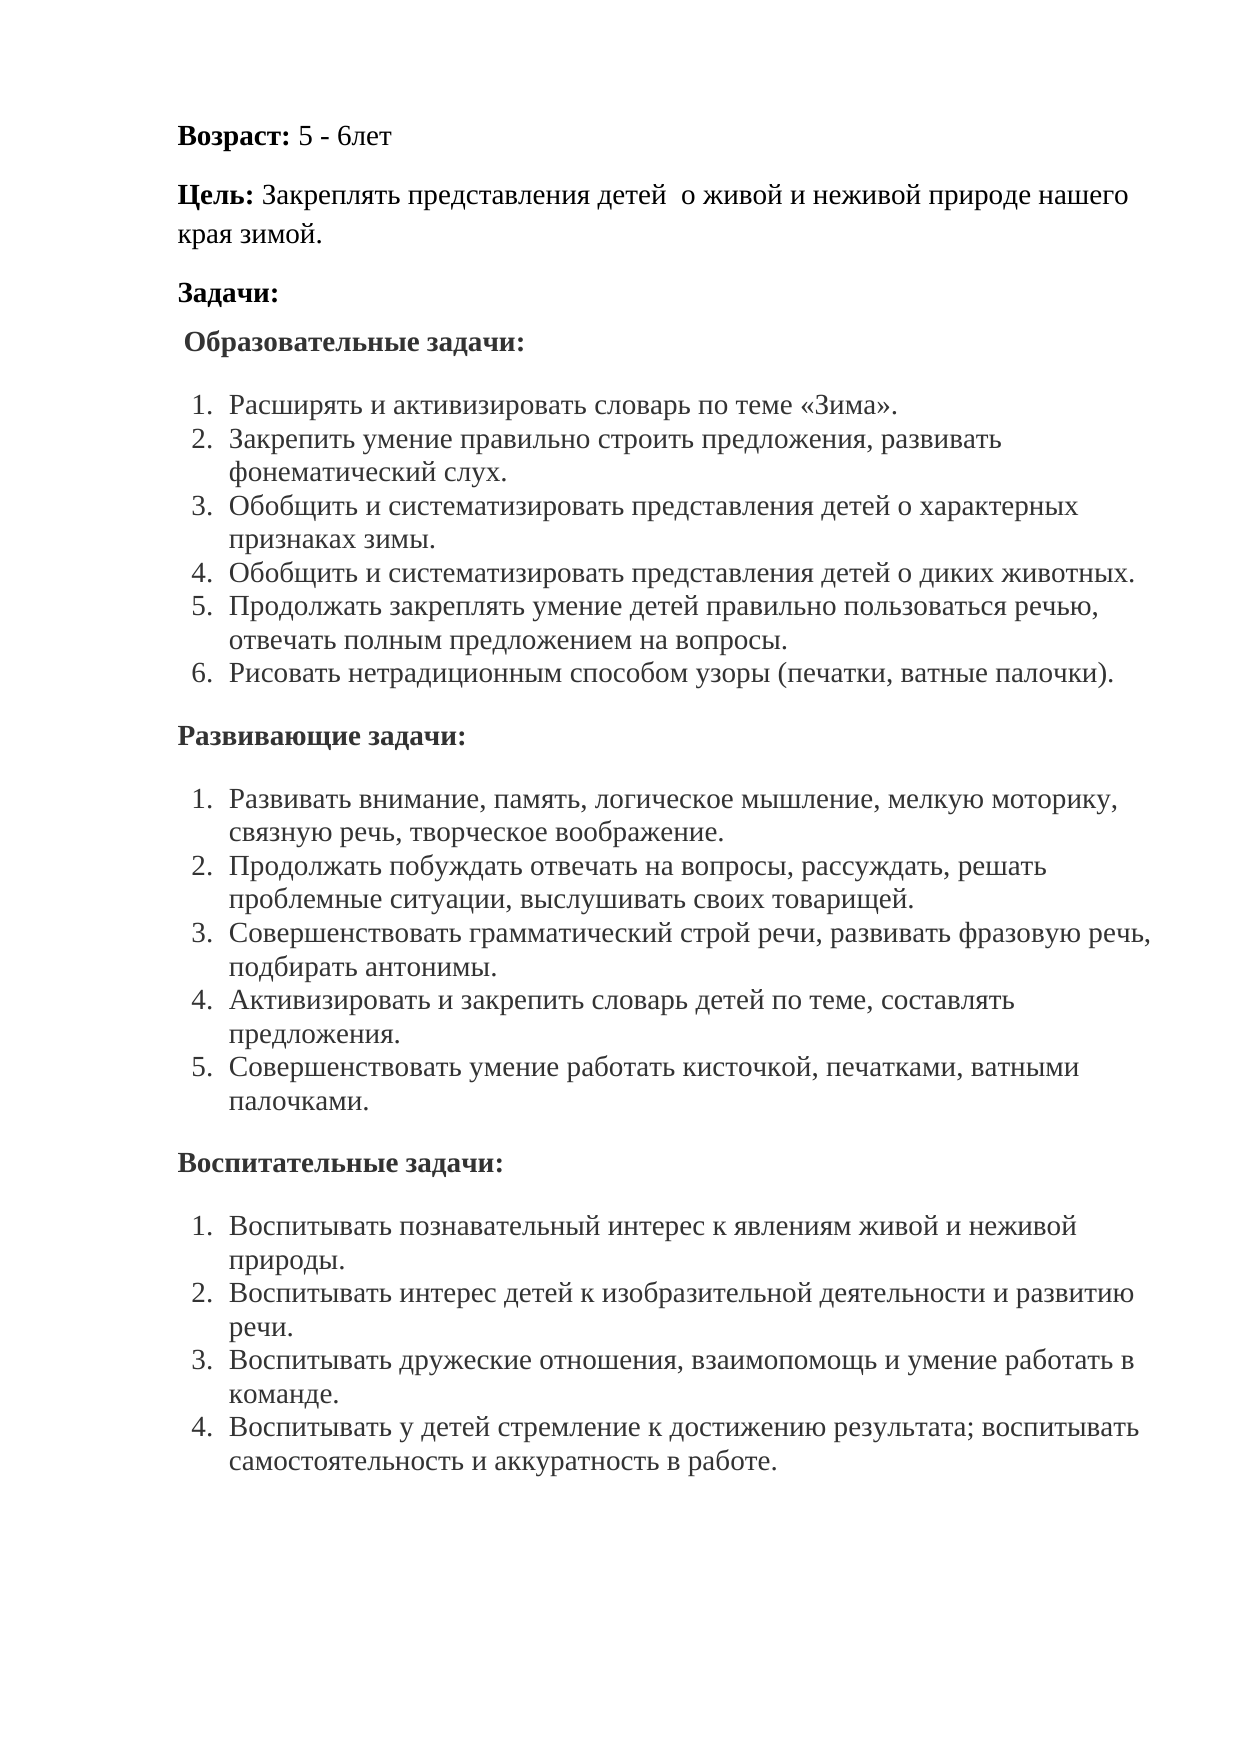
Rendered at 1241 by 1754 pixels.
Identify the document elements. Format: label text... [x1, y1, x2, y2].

list Совершенствовать грамматический строй речи, развивать фразовую речь, подбирать антонимы. [191, 915, 1152, 982]
list Продолжать закреплять умение детей правильно пользоваться речью, отвечать полным предложением на вопросы. [191, 588, 1152, 656]
list Развивать внимание, память, логическое мышление, мелкую моторику, связную речь, творческое воображение. [191, 781, 1152, 848]
text Образовательные задачи: [177, 324, 1152, 358]
list Обобщить и систематизировать представления детей о диких животных. [191, 555, 1152, 588]
list Рисовать нетрадиционным способом узоры (печатки, ватные палочки). [191, 656, 1152, 689]
list Воспитывать дружеские отношения, взаимопомощь и умение работать в команде. [191, 1342, 1152, 1409]
list Воспитывать у детей стремление к достижению результата; воспитывать самостоятельность и аккуратность в работе. [191, 1409, 1152, 1477]
list Воспитывать интерес детей к изобразительной деятельности и развитию речи. [191, 1275, 1152, 1342]
text Задачи: [177, 275, 1152, 309]
list Продолжать побуждать отвечать на вопросы, рассуждать, решать проблемные ситуации, выслушивать своих товарищей. [191, 848, 1152, 915]
list Расширять и активизировать словарь по теме «Зима». [191, 387, 1152, 421]
list Совершенствовать умение работать кисточкой, печатками, ватными палочками. [191, 1049, 1152, 1116]
text Цель: Закреплять представления детей о живой и неживой природе нашего края зимой. [177, 177, 1152, 249]
text Воспитательные задачи: [177, 1146, 1152, 1179]
list Закрепить умение правильно строить предложения, развивать фонематический слух. [191, 421, 1152, 488]
list Обобщить и систематизировать представления детей о характерных признаках зимы. [191, 488, 1152, 555]
list Воспитывать познавательный интерес к явлениям живой и неживой природы. [191, 1208, 1152, 1275]
text Развивающие задачи: [177, 718, 1152, 752]
text Возраст: 5 - 6лет [177, 118, 1152, 152]
list Активизировать и закрепить словарь детей по теме, составлять предложения. [191, 982, 1152, 1049]
